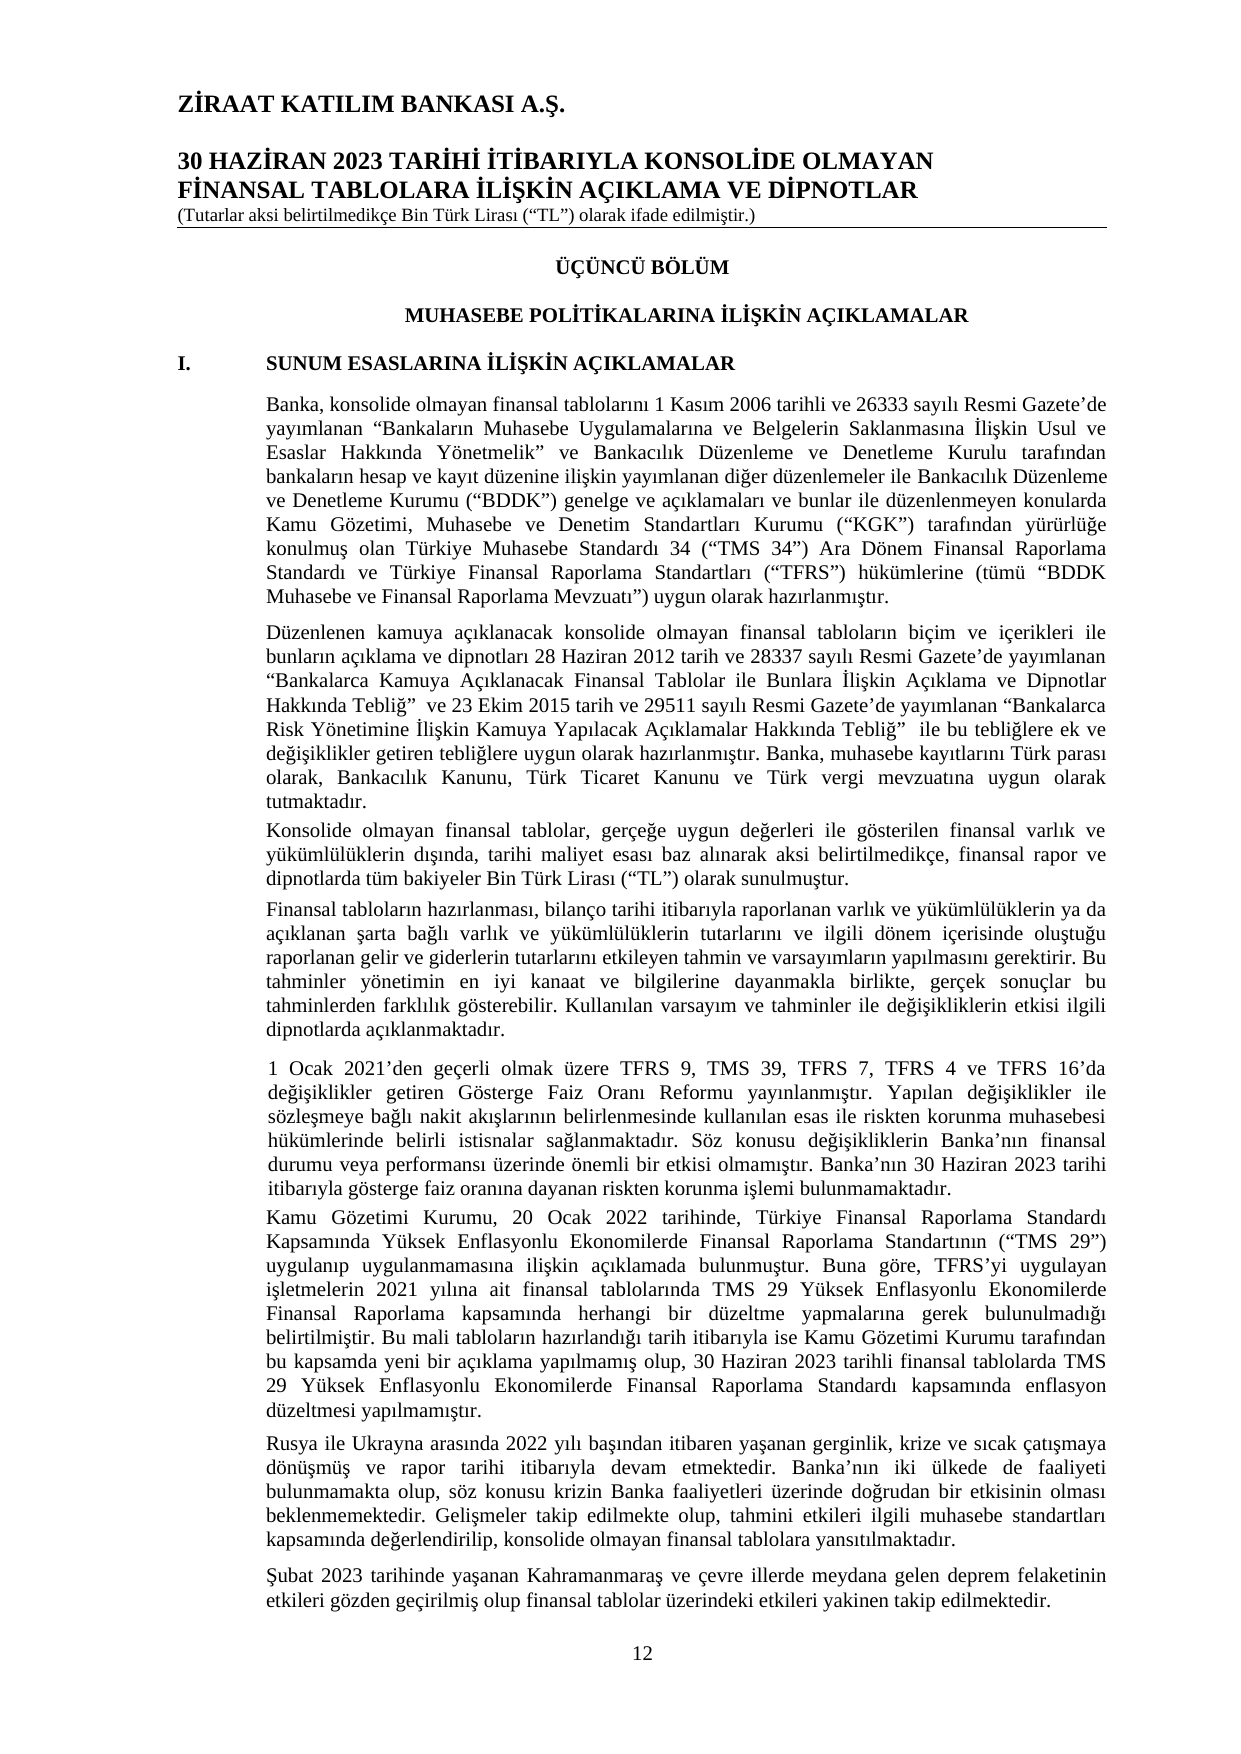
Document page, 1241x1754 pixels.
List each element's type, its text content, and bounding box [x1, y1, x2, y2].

text Şubat 2023 tarihinde yaşanan Kahramanmaraş ve çevre illerde meydana gelen deprem felaketinin etkileri gözden geçirilmiş olup finansal tablolar üzerindeki etkileri yakinen takip edilmektedir. [266, 1563, 1107, 1612]
text Konsolide olmayan finansal tablolar, gerçeğe uygun değerleri ile gösterilen finansal varlık ve yükümlülüklerin dışında, tarihi maliyet esası baz alınarak aksi belirtilmedikçe, finansal rapor ve dipnotlarda tüm bakiyeler Bin Türk Lirası (“TL”) olarak sunulmuştur. [266, 818, 1107, 890]
text Rusya ile Ukrayna arasında 2022 yılı başından itibaren yaşanan gerginlik, krize ve sıcak çatışmaya dönüşmüş ve rapor tarihi itibarıyla devam etmektedir. Banka’nın iki ülkede de faaliyeti bulunmamakta olup, söz konusu krizin Banka faaliyetleri üzerinde doğrudan bir etkisinin olması beklenmemektedir. Gelişmeler takip edilmekte olup, tahmini etkileri ilgili muhasebe standartları kapsamında değerlendirilip, konsolide olmayan finansal tablolara yansıtılmaktadır. [266, 1431, 1107, 1551]
text 1 Ocak 2021’den geçerli olmak üzere TFRS 9, TMS 39, TFRS 7, TFRS 4 ve TFRS 16’da değişiklikler getiren Gösterge Faiz Oranı Reformu yayınlanmıştır. Yapılan değişiklikler ile sözleşmeye bağlı nakit akışlarının belirlenmesinde kullanılan esas ile riskten korunma muhasebesi hükümlerinde belirli istisnalar sağlanmaktadır. Söz konusu değişikliklerin Banka’nın finansal durumu veya performansı üzerinde önemli bir etkisi olmamıştır. Banka’nın 30 Haziran 2023 tarihi itibarıyla gösterge faiz oranına dayanan riskten korunma işlemi bulunmamaktadır. [268, 1056, 1107, 1200]
text Finansal tabloların hazırlanması, bilanço tarihi itibarıyla raporlanan varlık ve yükümlülüklerin ya da açıklanan şarta bağlı varlık ve yükümlülüklerin tutarlarını ve ilgili dönem içerisinde oluştuğu raporlanan gelir ve giderlerin tutarlarını etkileyen tahmin ve varsayımların yapılmasını gerektirir. Bu tahminler yönetimin en iyi kanaat ve bilgilerine dayanmakla birlikte, gerçek sonuçlar bu tahminlerden farklılık gösterebilir. Kullanılan varsayım ve tahminler ile değişikliklerin etkisi ilgili dipnotlarda açıklanmaktadır. [266, 897, 1107, 1041]
text ÜÇÜNCÜ BÖLÜM [177, 255, 1107, 279]
text I. SUNUM ESASLARINA İLİŞKİN AÇIKLAMALAR [177, 351, 1107, 375]
text MUHASEBE POLİTİKALARINA İLİŞKİN AÇIKLAMALAR [266, 303, 1107, 327]
text Düzenlenen kamuya açıklanacak konsolide olmayan finansal tabloların biçim ve içerikleri ile bunların açıklama ve dipnotları 28 Haziran 2012 tarih ve 28337 sayılı Resmi Gazete’de yayımlanan “Bankalarca Kamuya Açıklanacak Finansal Tablolar ile Bunlara İlişkin Açıklama ve Dipnotlar Hakkında Tebliğ” ve 23 Ekim 2015 tarih ve 29511 sayılı Resmi Gazete’de yayımlanan “Bankalarca Risk Yönetimine İlişkin Kamuya Yapılacak Açıklamalar Hakkında Tebliğ” ile bu tebliğlere ek ve değişiklikler getiren tebliğlere uygun olarak hazırlanmıştır. Banka, muhasebe kayıtlarını Türk parası olarak, Bankacılık Kanunu, Türk Ticaret Kanunu ve Türk vergi mevzuatına uygun olarak tutmaktadır. [266, 620, 1107, 813]
text Banka, konsolide olmayan finansal tablolarını 1 Kasım 2006 tarihli ve 26333 sayılı Resmi Gazete’de yayımlanan “Bankaların Muhasebe Uygulamalarına ve Belgelerin Saklanmasına İlişkin Usul ve Esaslar Hakkında Yönetmelik” ve Bankacılık Düzenleme ve Denetleme Kurulu tarafından bankaların hesap ve kayıt düzenine ilişkin yayımlanan diğer düzenlemeler ile Bankacılık Düzenleme ve Denetleme Kurumu (“BDDK”) genelge ve açıklamaları ve bunlar ile düzenlenmeyen konularda Kamu Gözetimi, Muhasebe ve Denetim Standartları Kurumu (“KGK”) tarafından yürürlüğe konulmuş olan Türkiye Muhasebe Standardı 34 (“TMS 34”) Ara Dönem Finansal Raporlama Standardı ve Türkiye Finansal Raporlama Standartları (“TFRS”) hükümlerine (tümü “BDDK Muhasebe ve Finansal Raporlama Mevzuatı”) uygun olarak hazırlanmıştır. [266, 392, 1107, 608]
text Kamu Gözetimi Kurumu, 20 Ocak 2022 tarihinde, Türkiye Finansal Raporlama Standardı Kapsamında Yüksek Enflasyonlu Ekonomilerde Finansal Raporlama Standartının (“TMS 29”) uygulanıp uygulanmamasına ilişkin açıklamada bulunmuştur. Buna göre, TFRS’yi uygulayan işletmelerin 2021 yılına ait finansal tablolarında TMS 29 Yüksek Enflasyonlu Ekonomilerde Finansal Raporlama kapsamında herhangi bir düzeltme yapmalarına gerek bulunulmadığı belirtilmiştir. Bu mali tabloların hazırlandığı tarih itibarıyla ise Kamu Gözetimi Kurumu tarafından bu kapsamda yeni bir açıklama yapılmamış olup, 30 Haziran 2023 tarihli finansal tablolarda TMS 29 Yüksek Enflasyonlu Ekonomilerde Finansal Raporlama Standardı kapsamında enflasyon düzeltmesi yapılmamıştır. [266, 1205, 1107, 1422]
